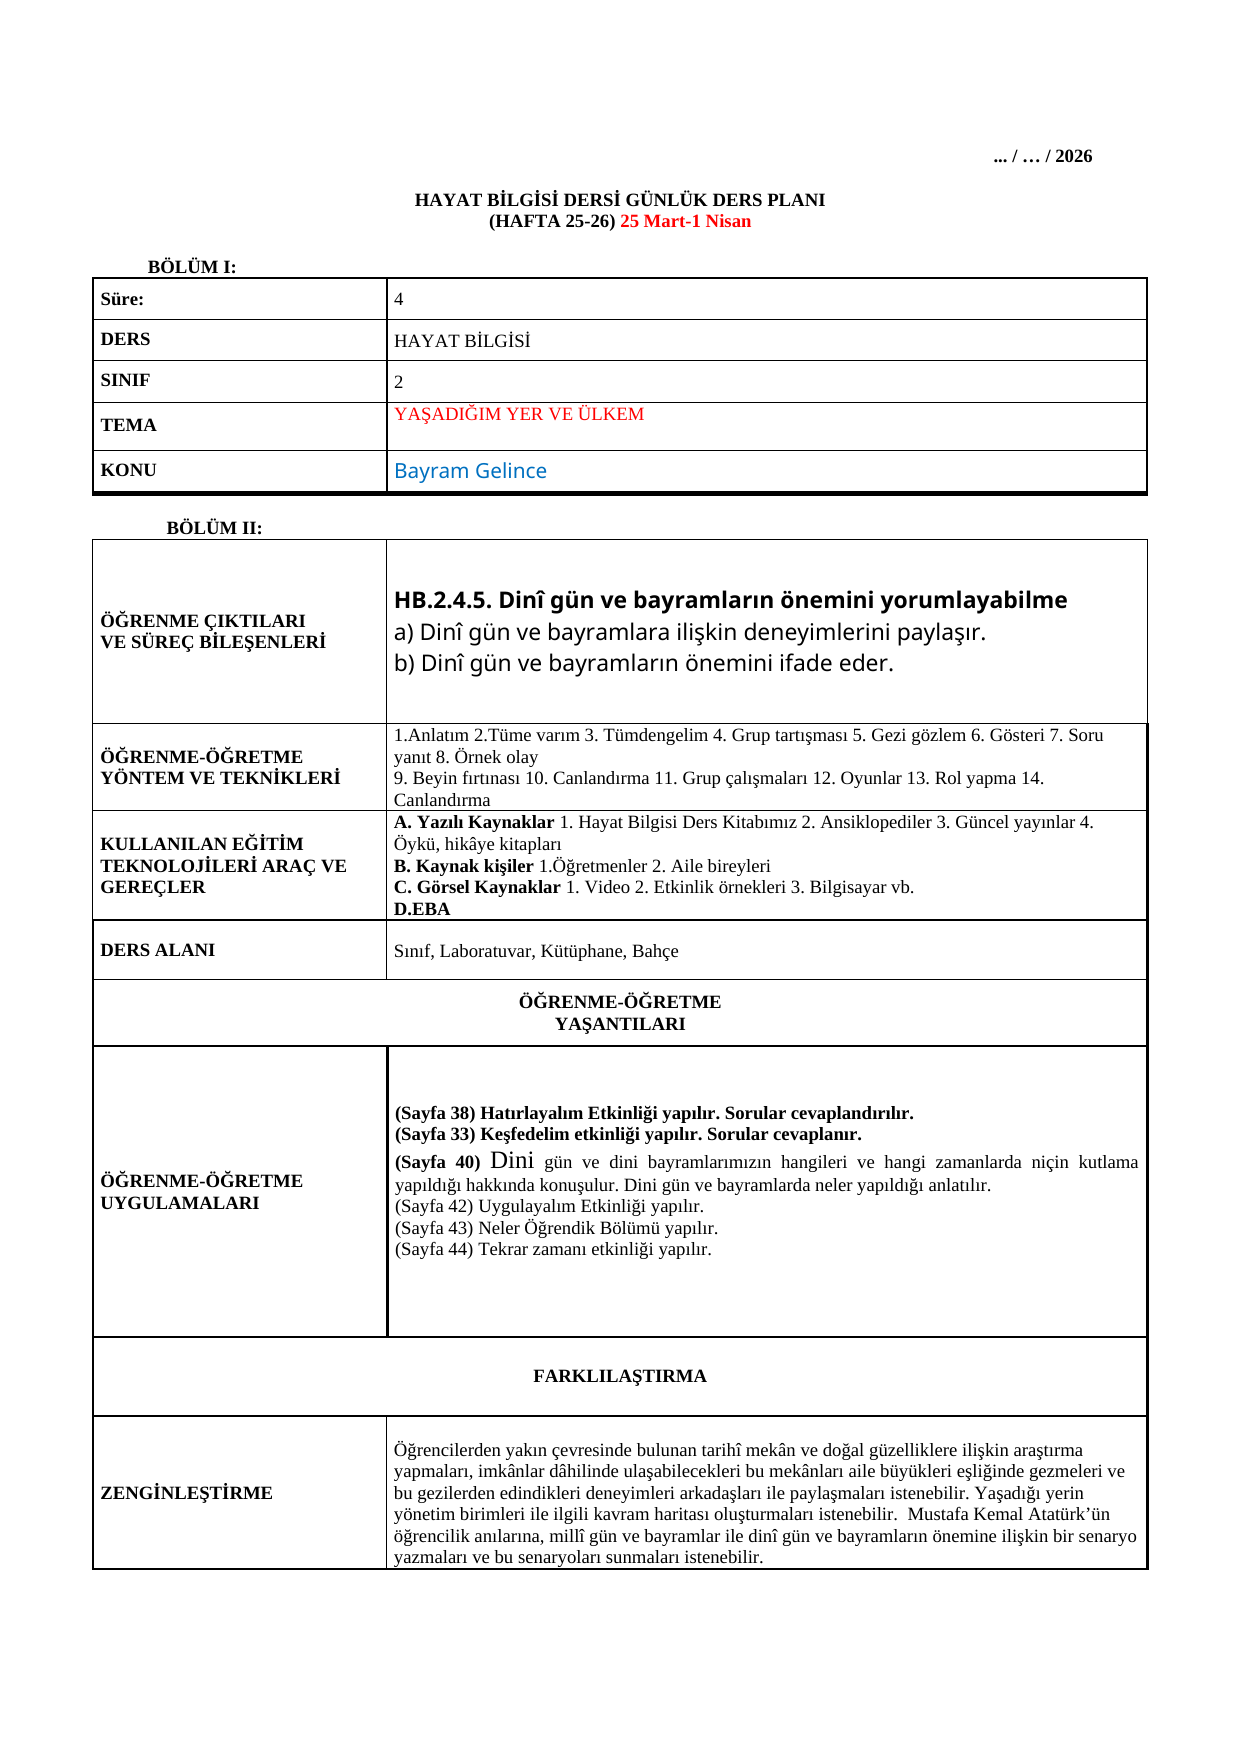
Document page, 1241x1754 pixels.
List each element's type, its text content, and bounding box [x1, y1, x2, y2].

table_cell (Sayfa 38) Hatırlayalım Etkinliği yapılır. Sorular cevaplandırılır. (Sayfa 33) Keşfedelim etkinliği yapılır. Sorular cevaplanır. (Sayfa 40) Dini gün ve dini bayramlarımızın hangileri ve hangi zamanlarda niçin kutlama yapıldığı hakkında konuşulur. Dini gün ve bayramlarda neler yapıldığı anlatılır. (Sayfa 42) Uygulayalım Etkinliği yapılır. (Sayfa 43) Neler Öğrendik Bölümü yapılır. (Sayfa 44) Tekrar zamanı etkinliği yapılır. [389, 1047, 1146, 1336]
table_cell TEMA [94, 403, 386, 449]
table_cell Sınıf, Laboratuvar, Kütüphane, Bahçe [387, 921, 1146, 979]
text BÖLÜM II: [148, 517, 1093, 539]
table_header Süre: [94, 279, 386, 319]
table_cell Bayram Gelince [388, 451, 1146, 491]
table_cell 2 [388, 361, 1146, 401]
table_cell ÖĞRENME-ÖĞRETME YÖNTEM VE TEKNİKLERİ [93, 724, 386, 810]
text (HAFTA 25-26) 25 Mart-1 Nisan [148, 210, 1093, 232]
text BÖLÜM I: [148, 256, 1093, 277]
table_cell 1.Anlatım 2.Tüme varım 3. Tümdengelim 4. Grup tartışması 5. Gezi gözlem 6. Gösteri 7. Soru yanıt 8. Örnek olay 9. Beyin fırtınası 10. Canlandırma 11. Grup çalışmaları 12. Oyunlar 13. Rol yapma 14. Canlandırma [387, 724, 1146, 810]
table_cell KONU [94, 451, 386, 491]
table_cell ZENGİNLEŞTİRME [94, 1417, 386, 1568]
table_cell A. Yazılı Kaynaklar 1. Hayat Bilgisi Ders Kitabımız 2. Ansiklopediler 3. Güncel yayınlar 4. Öykü, hikâye kitapları B. Kaynak kişiler 1.Öğretmenler 2. Aile bireyleri C. Görsel Kaynaklar 1. Video 2. Etkinlik örnekleri 3. Bilgisayar vb. D.EBA [387, 811, 1146, 919]
table_cell YAŞADIĞIM YER VE ÜLKEM [388, 403, 1146, 449]
table_cell DERS [94, 320, 386, 360]
text HAYAT BİLGİSİ DERSİ GÜNLÜK DERS PLANI [148, 188, 1093, 210]
table_cell ÖĞRENME-ÖĞRETME UYGULAMALARI [94, 1047, 386, 1336]
table_header ÖĞRENME ÇIKTILARI VE SÜREÇ BİLEŞENLERİ [93, 540, 386, 723]
table_cell DERS ALANI [94, 921, 386, 979]
table_cell HAYAT BİLGİSİ [388, 320, 1146, 360]
table_cell ÖĞRENME-ÖĞRETME YAŞANTILARI [94, 980, 1146, 1045]
table_cell KULLANILAN EĞİTİM TEKNOLOJİLERİ ARAÇ VE GEREÇLER [93, 811, 386, 919]
table_cell FARKLILAŞTIRMA [94, 1338, 1146, 1415]
table_header HB.2.4.5. Dinî gün ve bayramların önemini yorumlayabilme a) Dinî gün ve bayramlara ilişkin deneyimlerini paylaşır. b) Dinî gün ve bayramların önemini ifade eder. [387, 540, 1147, 723]
table_header 4 [388, 279, 1146, 319]
table_cell SINIF [94, 361, 386, 401]
table_cell Öğrencilerden yakın çevresinde bulunan tarihî mekân ve doğal güzelliklere ilişkin araştırma yapmaları, imkânlar dâhilinde ulaşabilecekleri bu mekânları aile büyükleri eşliğinde gezmeleri ve bu gezilerden edindikleri deneyimleri arkadaşları ile paylaşmaları istenebilir. Yaşadığı yerin yönetim birimleri ile ilgili kavram haritası oluşturmaları istenebilir. Mustafa Kemal Atatürk’ün öğrencilik anılarına, millî gün ve bayramlar ile dinî gün ve bayramların önemine ilişkin bir senaryo yazmaları ve bu senaryoları sunmaları istenebilir. [387, 1417, 1146, 1568]
text ... / … / 2026 [148, 145, 1093, 167]
